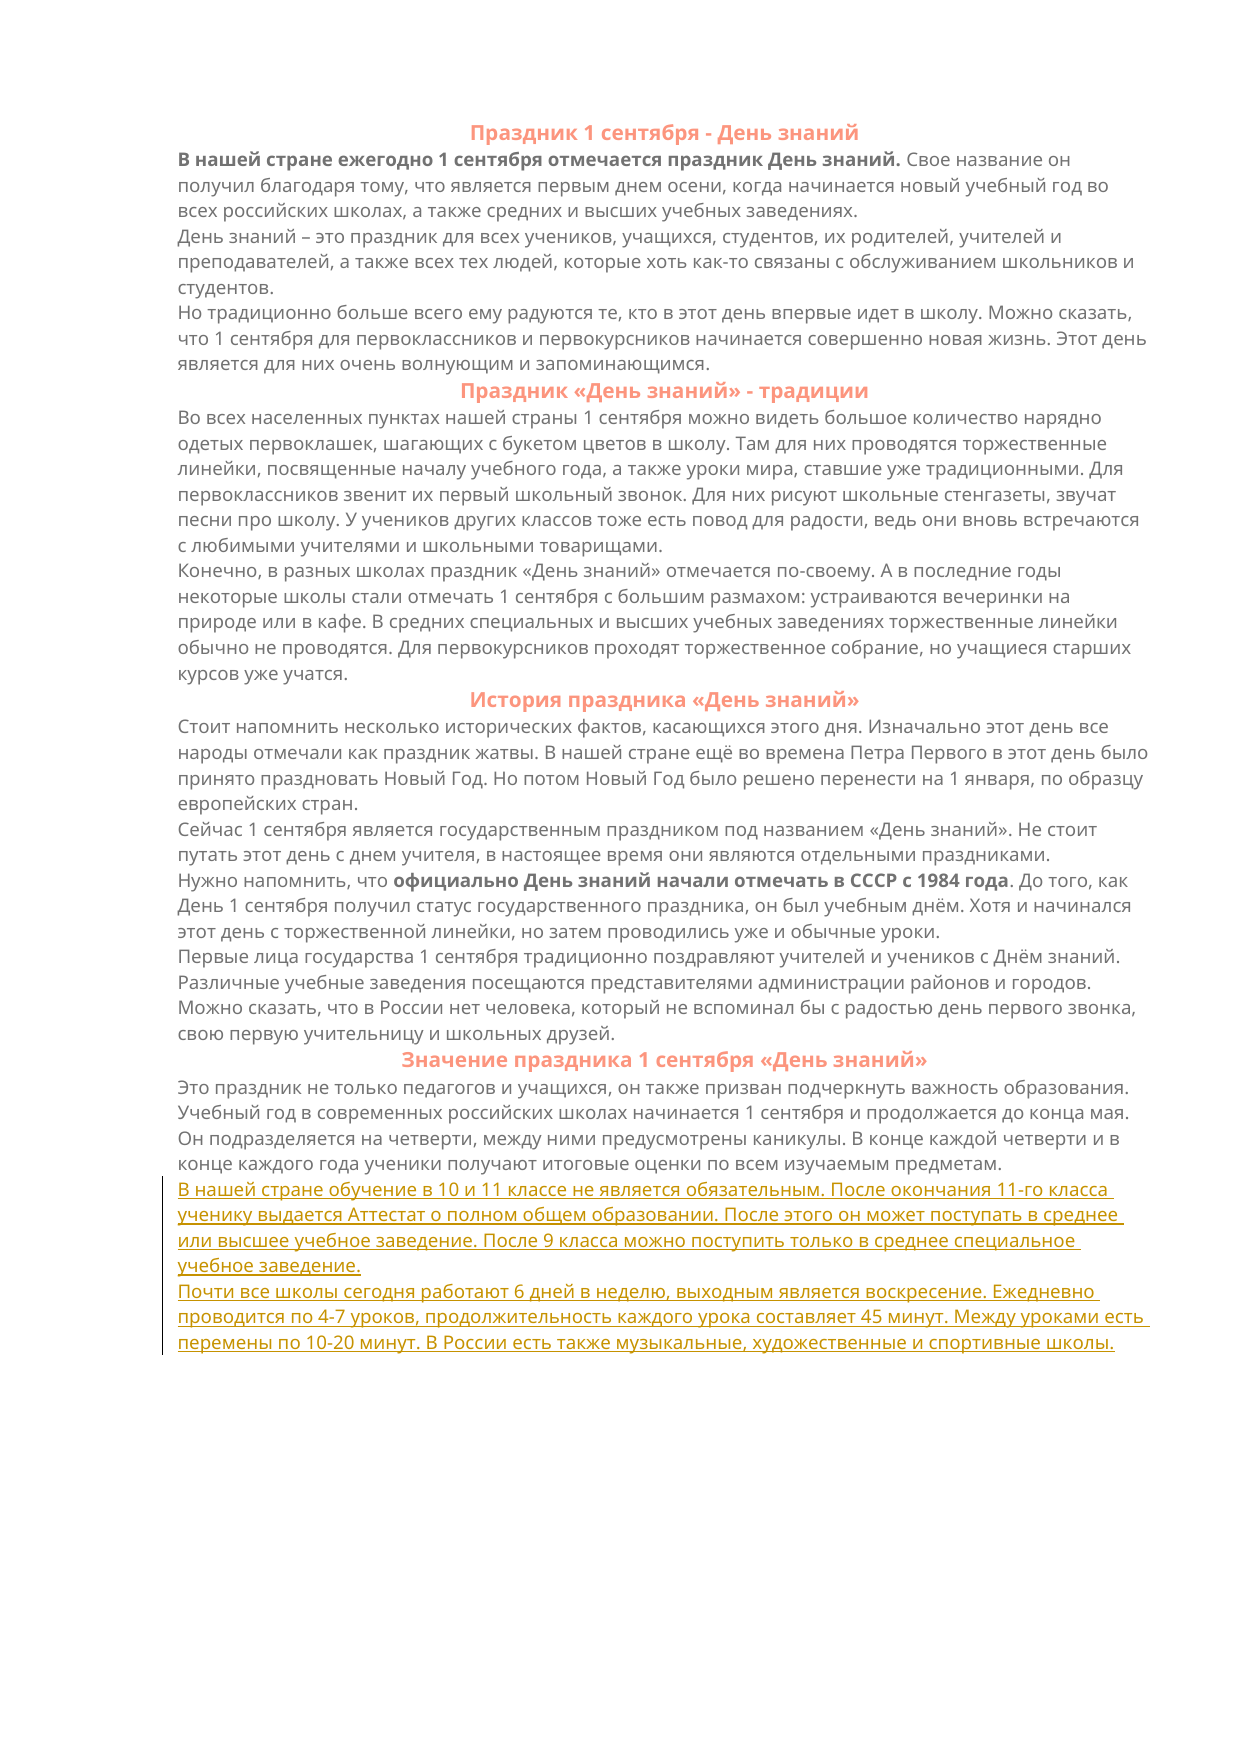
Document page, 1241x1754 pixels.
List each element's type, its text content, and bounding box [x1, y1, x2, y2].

text Праздник «День знаний» - традиции [177, 376, 1152, 405]
text Значение праздника 1 сентября «День знаний» [177, 1046, 1152, 1074]
text Учебный год в современных российских школах начинается 1 сентября и продолжается до конца мая. Он подразделяется на четверти, между ними предусмотрены каникулы. В конце каждой четверти и в конце каждого года ученики получают итоговые оценки по всем изучаемым предметам. [177, 1099, 1152, 1176]
text История праздника «День знаний» [177, 685, 1152, 714]
text Это праздник не только педагогов и учащихся, он также призван подчеркнуть важность образования. [177, 1074, 1152, 1099]
text Праздник 1 сентября - День знаний [177, 118, 1152, 147]
text Первые лица государства 1 сентября традиционно поздравляют учителей и учеников с Днём знаний. Различные учебные заведения посещаются представителями администрации районов и городов. [177, 943, 1152, 994]
text Нужно напомнить, что официально День знаний начали отмечать в СССР с 1984 года. До того, как День 1 сентября получил статус государственного праздника, он был учебным днём. Хотя и начинался этот день с торжественной линейки, но затем проводились уже и обычные уроки. [177, 867, 1152, 943]
text Сейчас 1 сентября является государственным праздником под названием «День знаний». Не стоит путать этот день с днем учителя, в настоящее время они являются отдельными праздниками. [177, 816, 1152, 867]
text Но традиционно больше всего ему радуются те, кто в этот день впервые идет в школу. Можно сказать, что 1 сентября для первоклассников и первокурсников начинается совершенно новая жизнь. Этот день является для них очень волнующим и запоминающимся. [177, 300, 1152, 376]
text В нашей стране ежегодно 1 сентября отмечается праздник День знаний. Свое название он получил благодаря тому, что является первым днем осени, когда начинается новый учебный год во всех российских школах, а также средних и высших учебных заведениях. [177, 147, 1152, 223]
text День знаний – это праздник для всех учеников, учащихся, студентов, их родителей, учителей и преподавателей, а также всех тех людей, которые хоть как-то связаны с обслуживанием школьников и студентов. [177, 223, 1152, 300]
text Можно сказать, что в России нет человека, который не вспоминал бы с радостью день первого звонка, свою первую учительницу и школьных друзей. [177, 994, 1152, 1046]
text Конечно, в разных школах праздник «День знаний» отмечается по-своему. А в последние годы некоторые школы стали отмечать 1 сентября с большим размахом: устраиваются вечеринки на природе или в кафе. В средних специальных и высших учебных заведениях торжественные линейки обычно не проводятся. Для первокурсников проходят торжественное собрание, но учащиеся старших курсов уже учатся. [177, 558, 1152, 685]
text Во всех населенных пунктах нашей страны 1 сентября можно видеть большое количество нарядно одетых первоклашек, шагающих с букетом цветов в школу. Там для них проводятся торжественные линейки, посвященные началу учебного года, а также уроки мира, ставшие уже традиционными. Для первоклассников звенит их первый школьный звонок. Для них рисуют школьные стенгазеты, звучат песни про школу. У учеников других классов тоже есть повод для радости, ведь они вновь встречаются с любимыми учителями и школьными товарищами. [177, 405, 1152, 558]
text Стоит напомнить несколько исторических фактов, касающихся этого дня. Изначально этот день все народы отмечали как праздник жатвы. В нашей стране ещё во времена Петра Первого в этот день было принято праздновать Новый Год. Но потом Новый Год было решено перенести на 1 января, по образцу европейских стран. [177, 714, 1152, 816]
